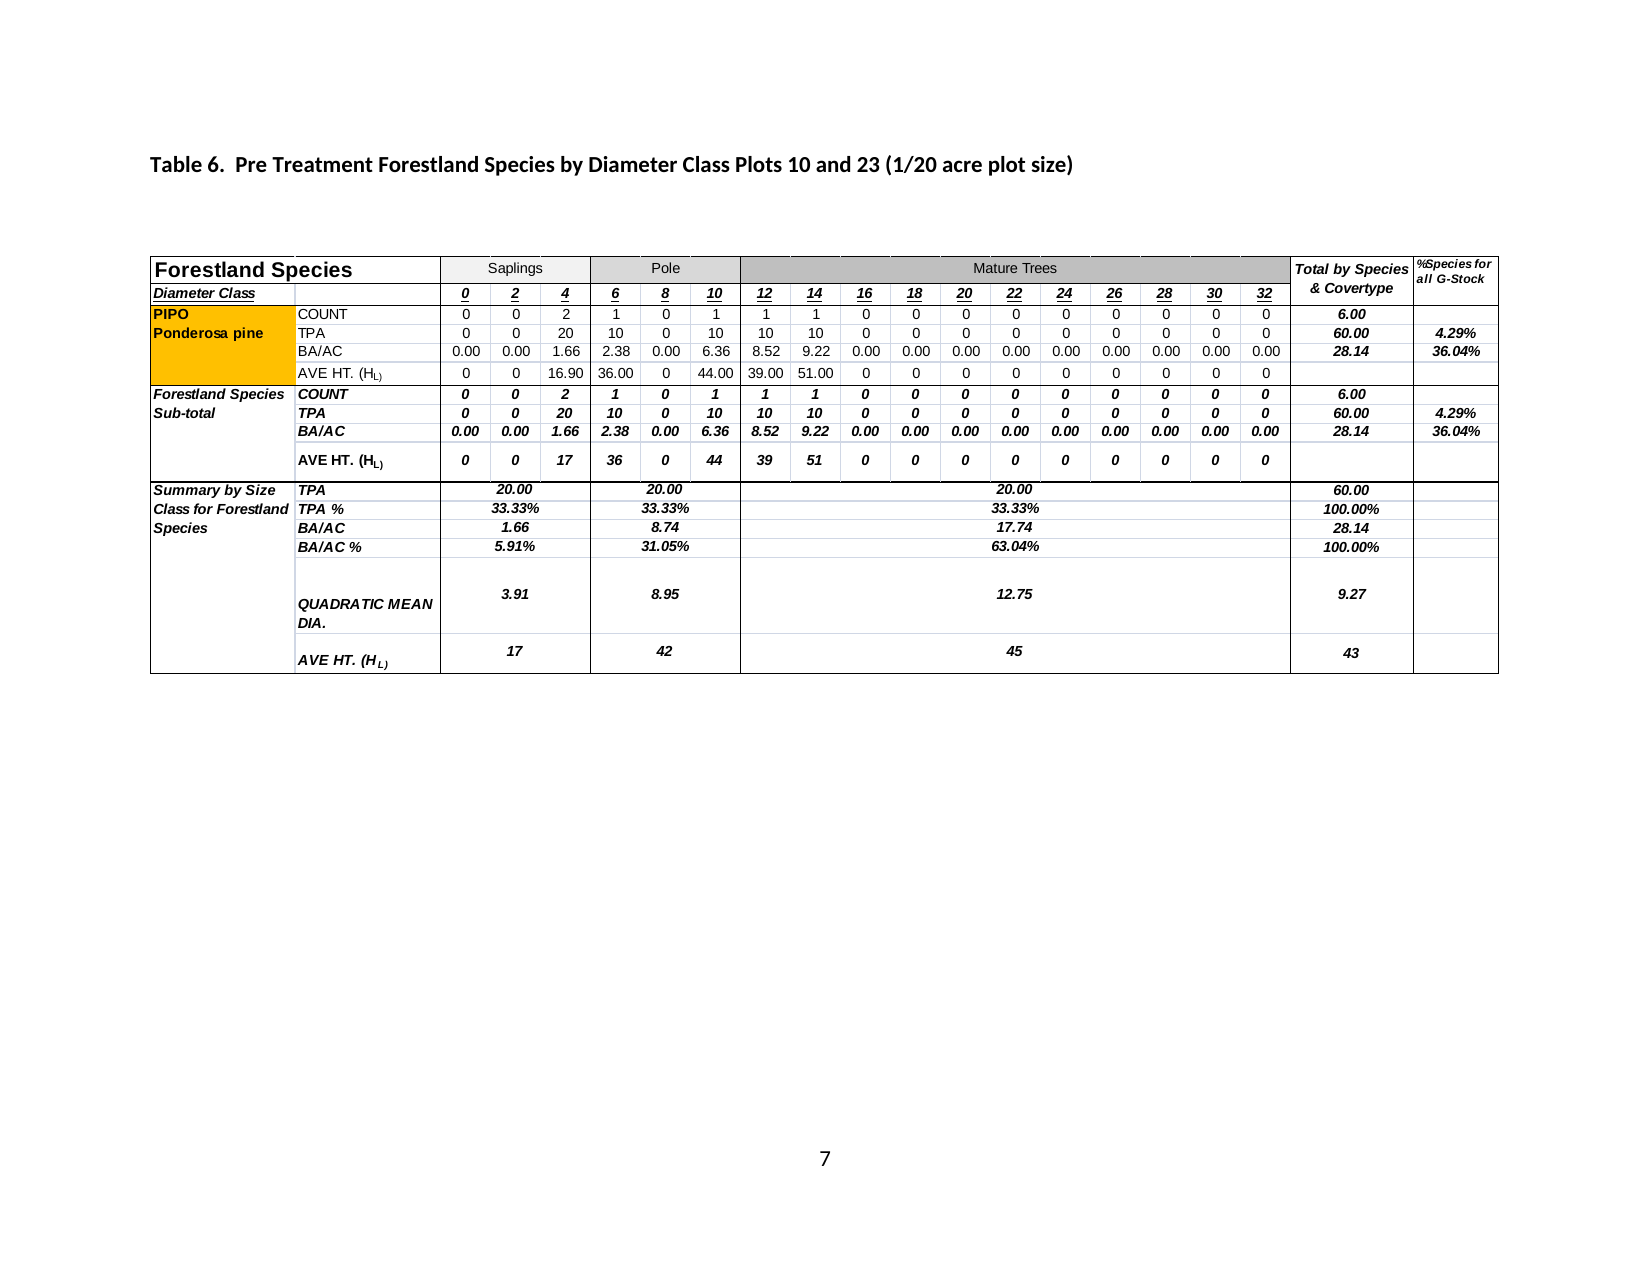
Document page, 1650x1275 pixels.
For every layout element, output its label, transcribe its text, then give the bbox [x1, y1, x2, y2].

text Table 6. Pre Treatment Forestland Species by Diameter Class Plots 10 and 23 (1/20 acre plot size) [150, 150, 1500, 178]
